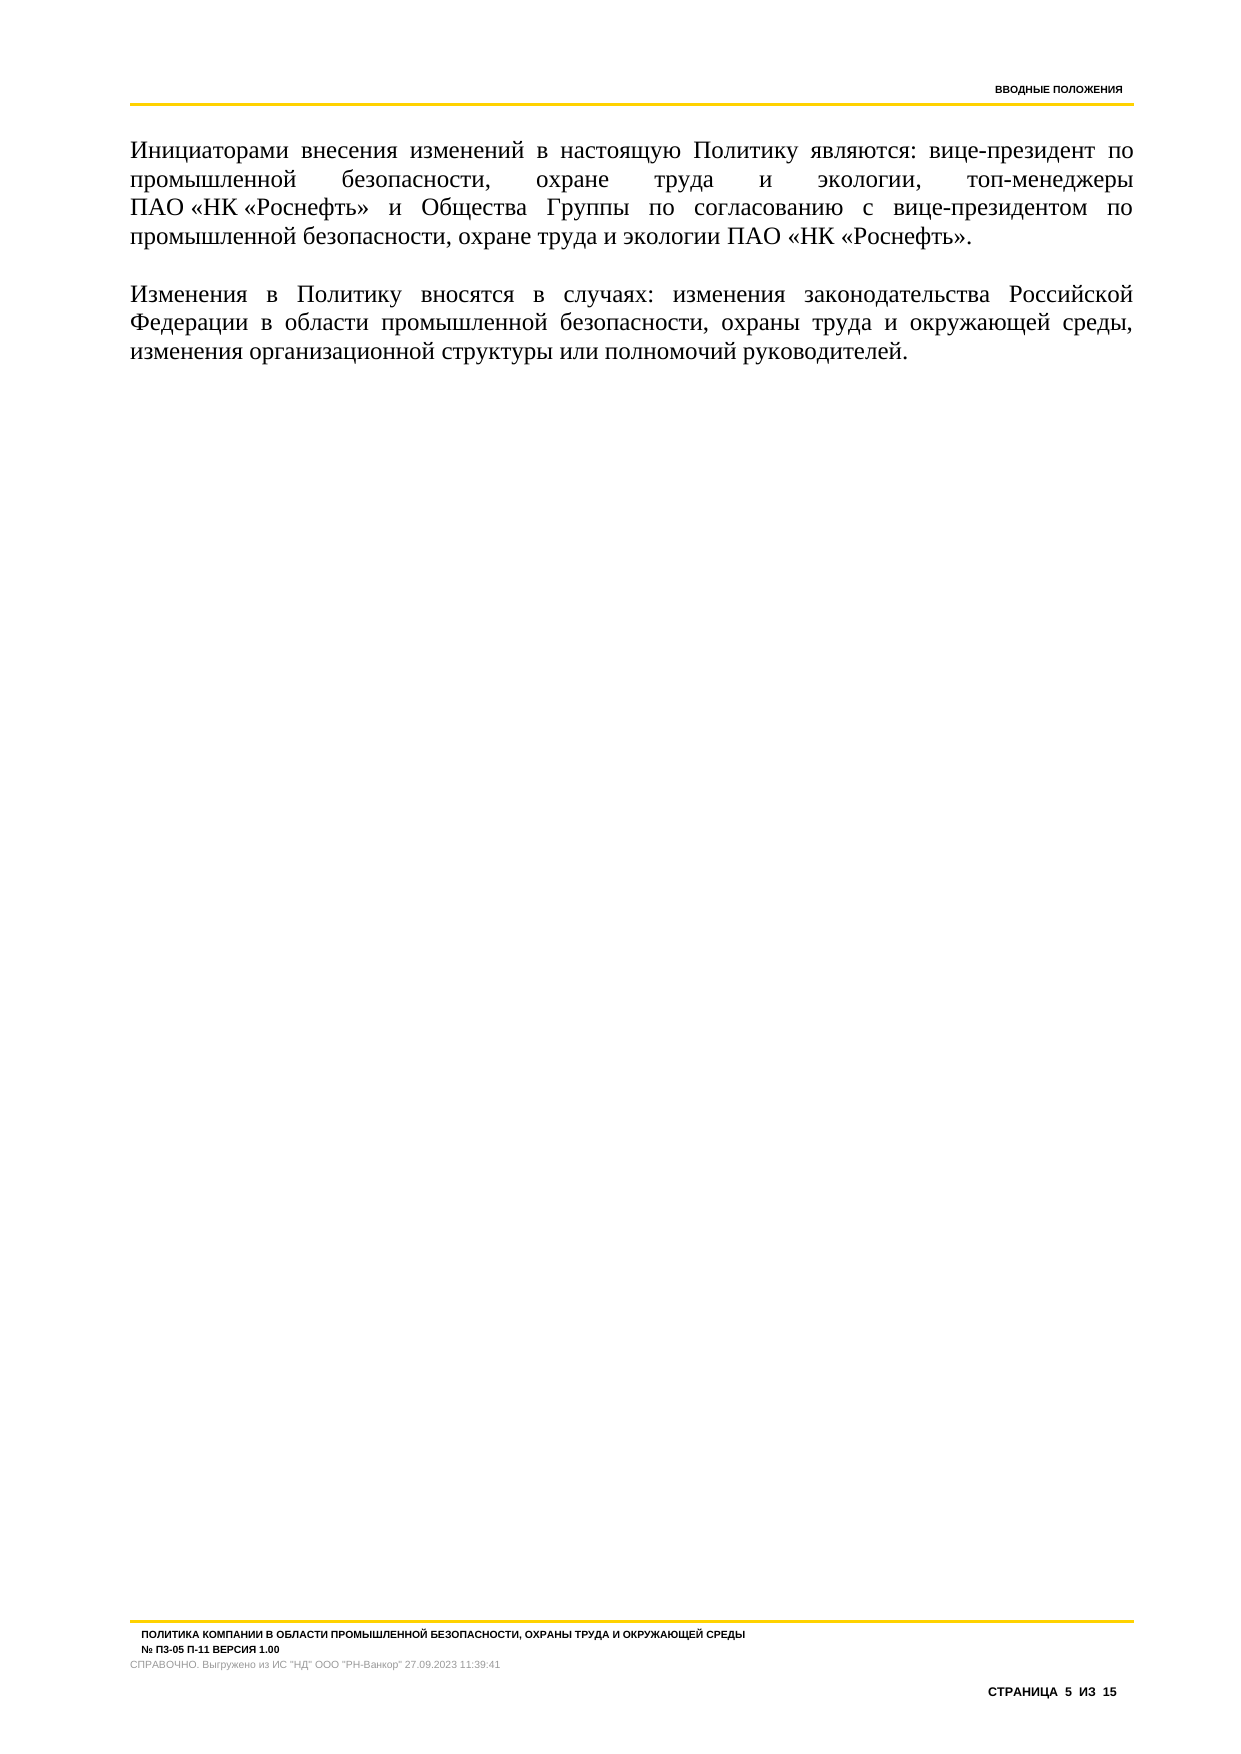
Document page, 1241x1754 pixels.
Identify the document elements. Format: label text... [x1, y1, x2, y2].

text Инициаторами внесения изменений в настоящую Политику являются: вице-президент по промышленной безопасности, охране труда и экологии, топ-менеджеры ПАО «НК «Роснефть» и Общества Группы по согласованию с вице-президентом по промышленной безопасности, охране труда и экологии ПАО «НК «Роснефть». [130, 135, 1134, 250]
text Изменения в Политику вносятся в случаях: изменения законодательства Российской Федерации в области промышленной безопасности, охраны труда и окружающей среды, изменения организационной структуры или полномочий руководителей. [130, 279, 1134, 365]
